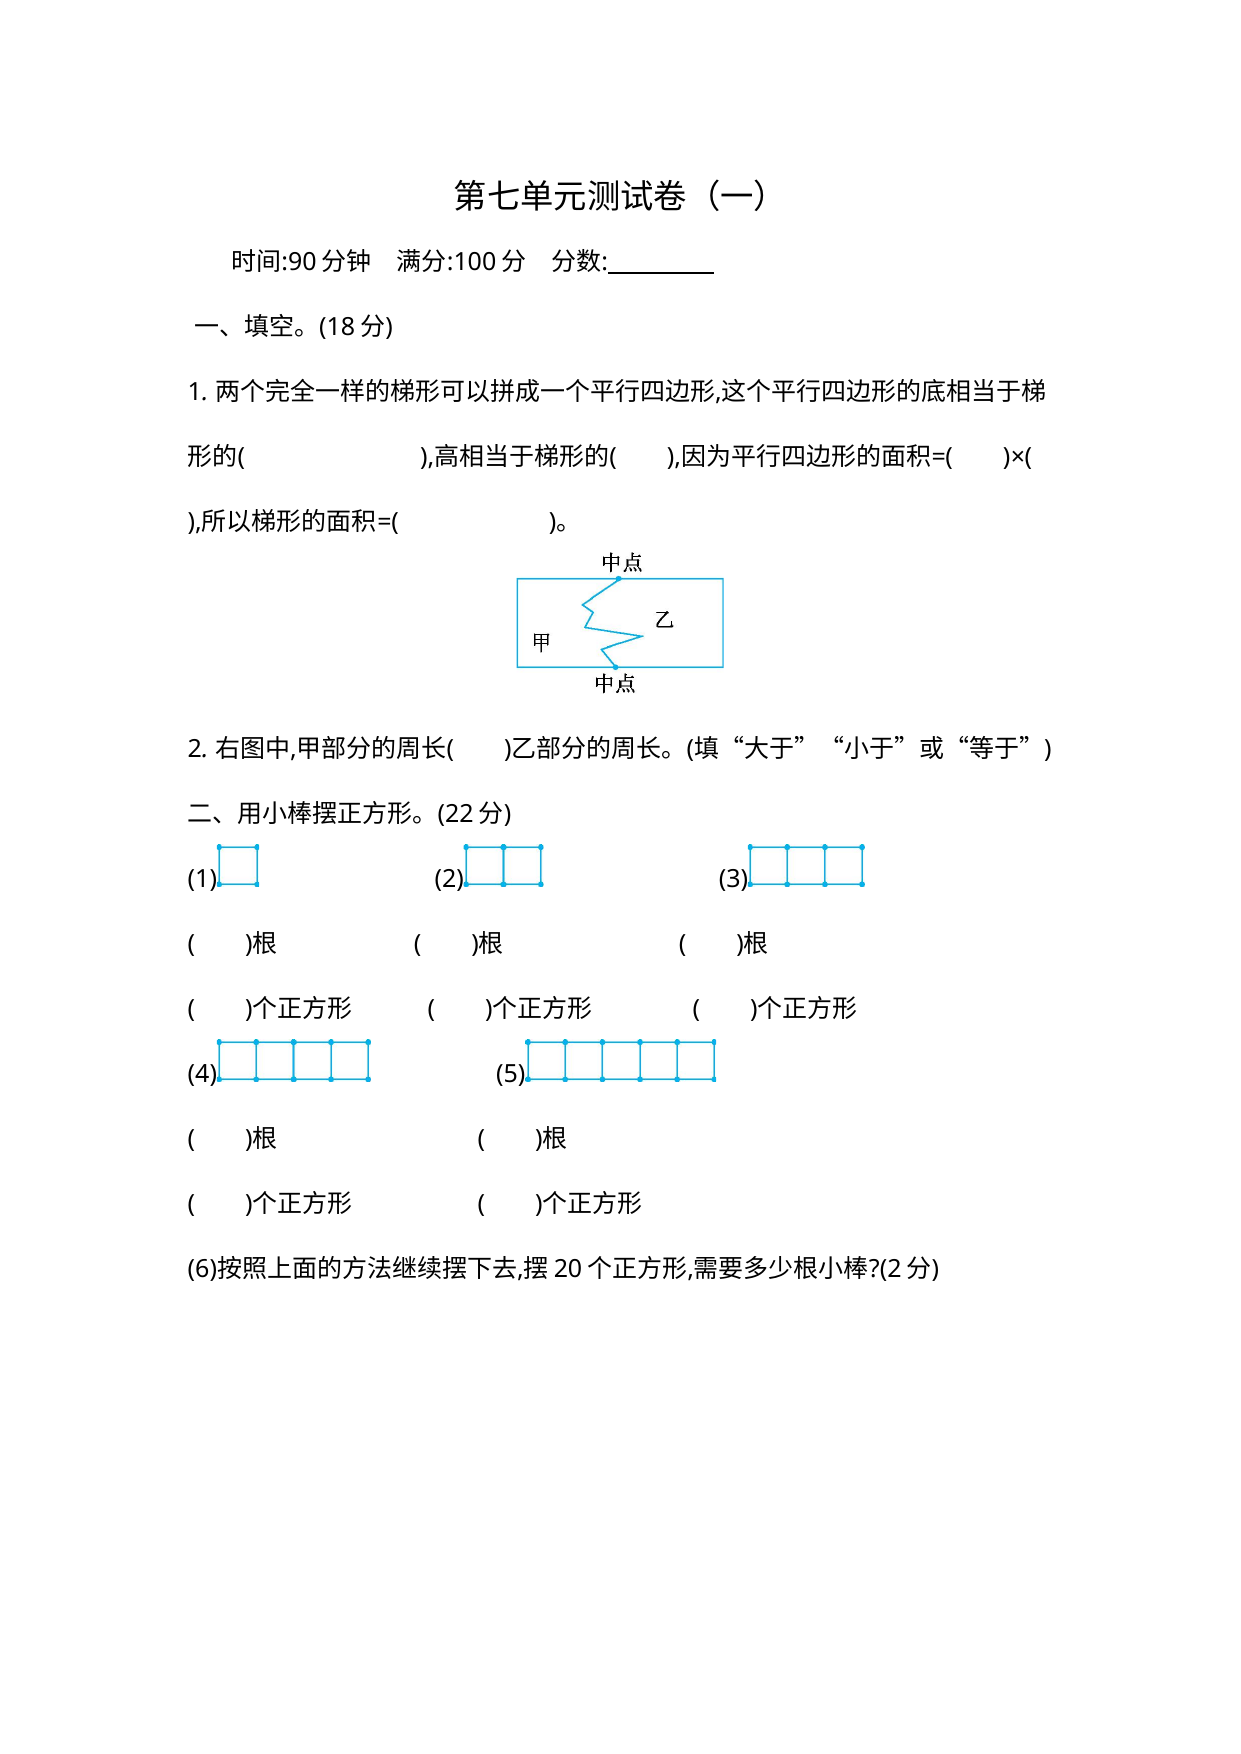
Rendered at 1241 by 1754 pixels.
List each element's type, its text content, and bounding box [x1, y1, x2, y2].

text ( )根 ( )根 ( )根 [187, 909, 1053, 974]
text (1) (2) (3) [187, 844, 1053, 909]
text (6)按照上面的方法继续摆下去,摆20个正方形,需要多少根小棒?(2分) [187, 1234, 1053, 1299]
text 二、用小棒摆正方形。(22分) [187, 779, 1053, 844]
text 2. 右图中,甲部分的周长( )乙部分的周长。(填“大于”“小于”或“等于”) [187, 714, 1053, 779]
text ( )个正方形 ( )个正方形 ( )个正方形 [187, 974, 1053, 1039]
text ( )个正方形 ( )个正方形 [187, 1169, 1053, 1234]
text 时间:90分钟 满分:100分 分数: [187, 227, 1053, 292]
text ( )根 ( )根 [187, 1104, 1053, 1169]
text 一、填空。(18分) [187, 292, 1053, 357]
picture [216, 844, 260, 887]
picture [747, 844, 865, 887]
picture [505, 844, 544, 887]
picture [525, 1039, 717, 1082]
text 1. 两个完全一样的梯形可以拼成一个平行四边形,这个平行四边形的底相当于梯形的( ),高相当于梯形的( ),因为平行四边形的面积=( )×( ),所以梯形的面积=( )。 [187, 357, 1053, 552]
picture [216, 1039, 371, 1082]
picture [463, 844, 502, 887]
picture [516, 552, 724, 694]
text 第七单元测试卷（一） [187, 162, 1053, 227]
